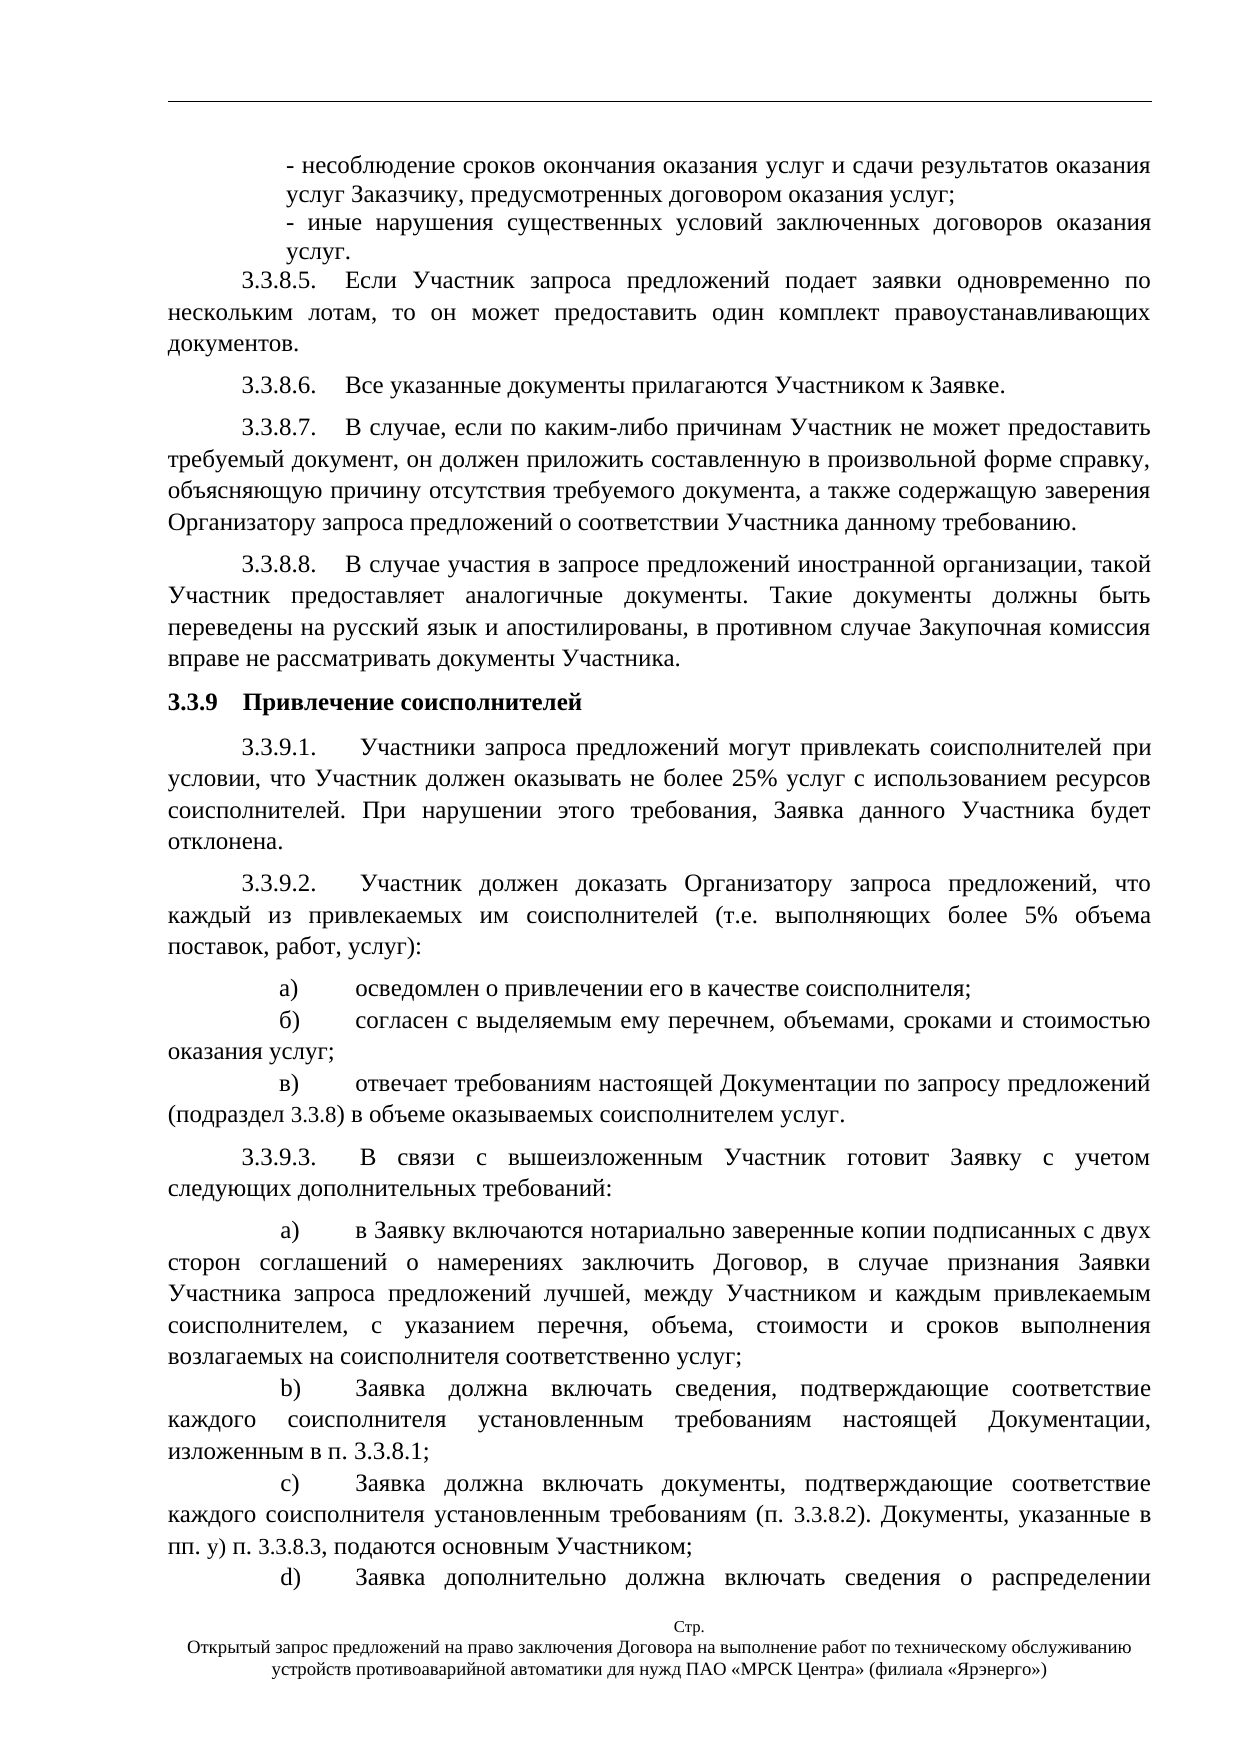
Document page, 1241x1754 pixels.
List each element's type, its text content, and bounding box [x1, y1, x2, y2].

list В случае, если по каким-либо причинам Участник не может предоставить требуемый документ, он должен приложить составленную в произвольной форме справку, объясняющую причину отсутствия требуемого документа, а также содержащую заверения Организатору запроса предложений о соответствии Участника данному требованию. [168, 412, 1152, 536]
list - иные нарушения существенных условий заключенных договоров оказания услуг. [286, 207, 1152, 265]
list отвечает требованиям настоящей Документации по запросу предложений (подраздел 3.3.8) в объеме оказываемых соисполнителем услуг. [168, 1068, 1152, 1128]
list - несоблюдение сроков окончания оказания услуг и сдачи результатов оказания услуг Заказчику, предусмотренных договором оказания услуг; [286, 150, 1152, 207]
list Участник должен доказать Организатору запроса предложений, что каждый из привлекаемых им соисполнителей (т.е. выполняющих более 5% объема поставок, работ, услуг): [168, 868, 1152, 960]
list Заявка должна включать документы, подтверждающие соответствие каждого соисполнителя установленным требованиям (п. 3.3.8.2). Документы, указанные в пп. у) п. 3.3.8.3, подаются основным Участником; [168, 1468, 1152, 1559]
list Участники запроса предложений могут привлекать соисполнителей при условии, что Участник должен оказывать не более 25% услуг c использованием ресурсов соисполнителей. При нарушении этого требования, Заявка данного Участника будет отклонена. [168, 732, 1152, 855]
subtitle Привлечение соисполнителей [168, 687, 1152, 716]
list В случае участия в запросе предложений иностранной организации, такой Участник предоставляет аналогичные документы. Такие документы должны быть переведены на русский язык и апостилированы, в противном случае Закупочная комиссия вправе не рассматривать документы Участника. [168, 549, 1152, 672]
list согласен с выделяемым ему перечнем, объемами, сроками и стоимостью оказания услуг; [168, 1005, 1152, 1065]
list Заявка должна включать сведения, подтверждающие соответствие каждого соисполнителя установленным требованиям настоящей Документации, изложенным в п. 3.3.8.1; [168, 1373, 1152, 1465]
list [168, 1562, 1152, 1591]
list В связи с вышеизложенным Участник готовит Заявку с учетом следующих дополнительных требований: [168, 1142, 1152, 1202]
list осведомлен о привлечении его в качестве соисполнителя; [168, 973, 1152, 1002]
list Все указанные документы прилагаются Участником к Заявке. [168, 370, 1152, 399]
list в Заявку включаются нотариально заверенные копии подписанных с двух сторон соглашений о намерениях заключить Договор, в случае признания Заявки Участника запроса предложений лучшей, между Участником и каждым привлекаемым соисполнителем, с указанием перечня, объема, стоимости и сроков выполнения возлагаемых на соисполнителя соответственно услуг; [168, 1215, 1152, 1370]
list Если Участник запроса предложений подает заявки одновременно по нескольким лотам, то он может предоставить один комплект правоустанавливающих документов. [168, 265, 1152, 357]
